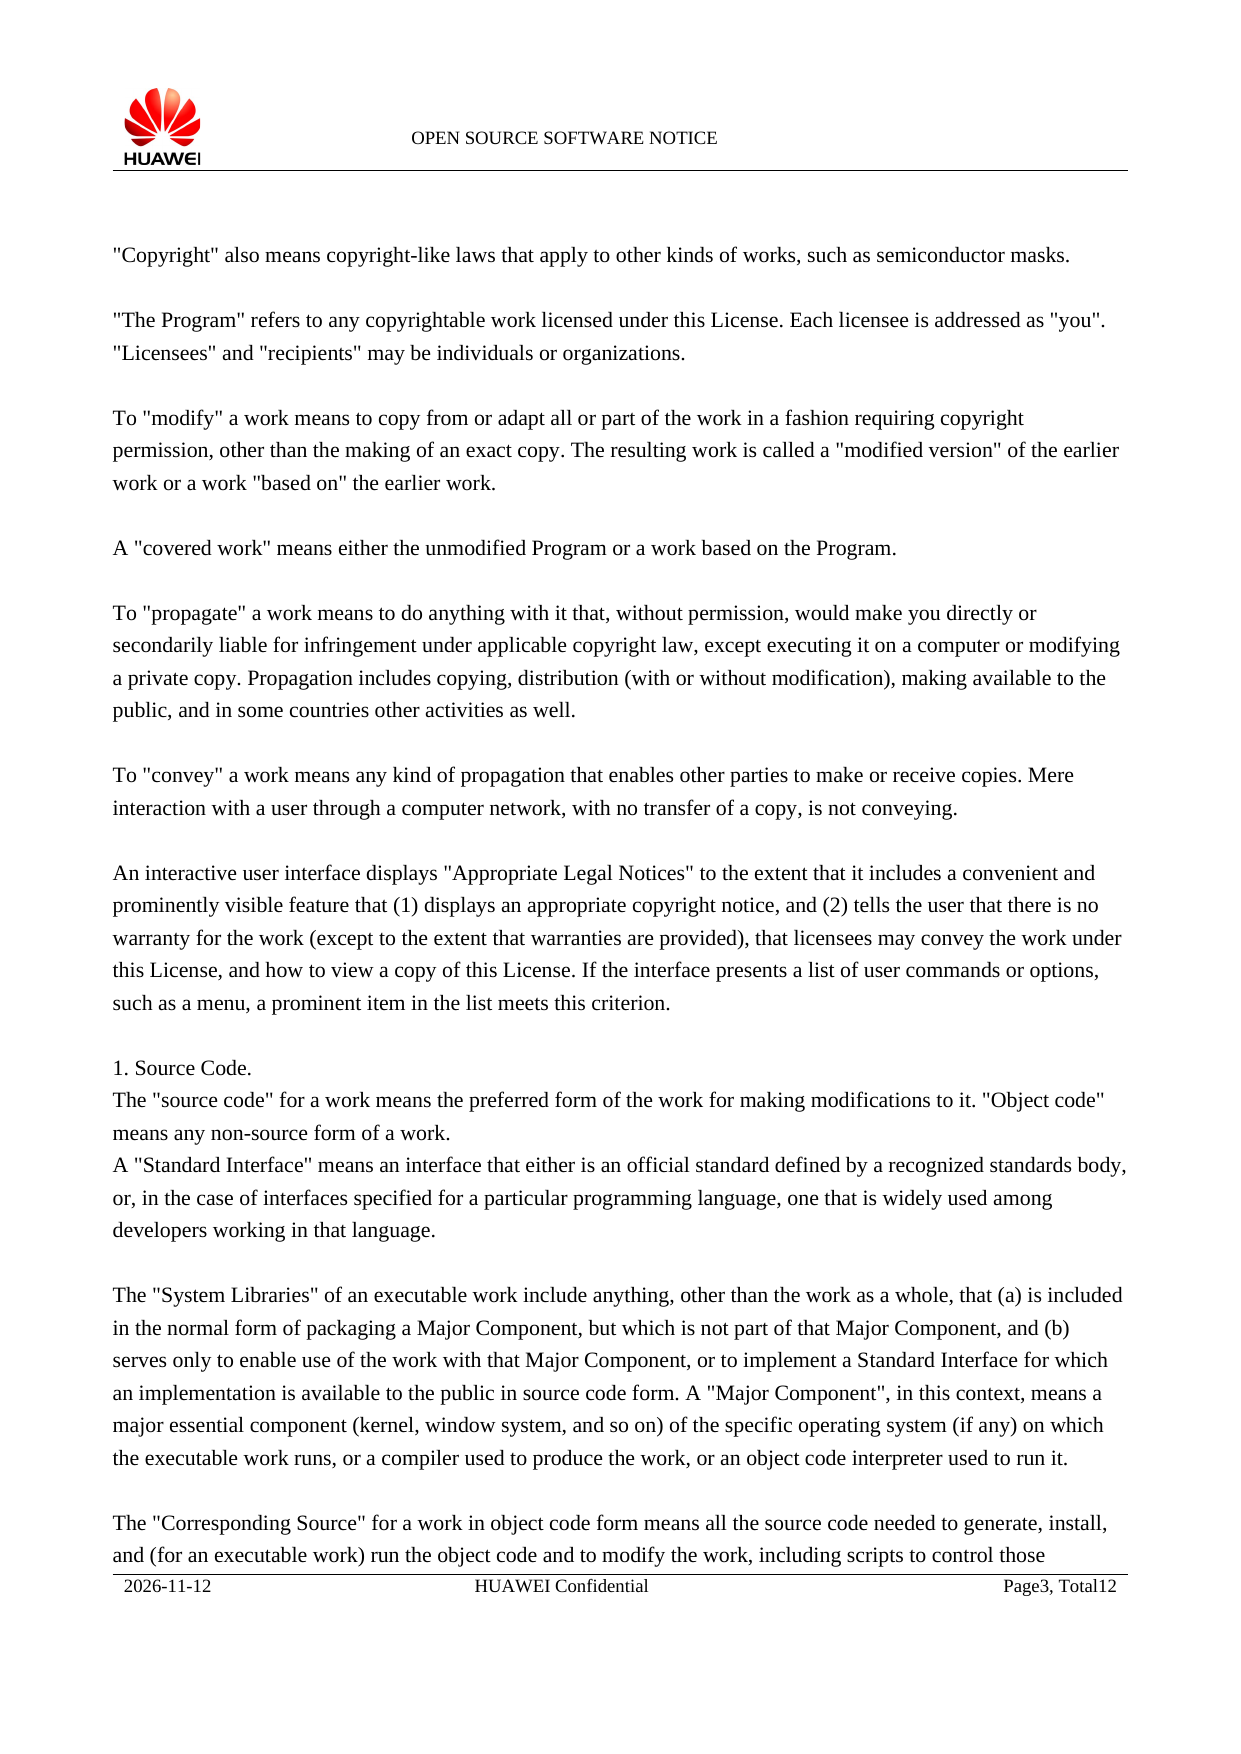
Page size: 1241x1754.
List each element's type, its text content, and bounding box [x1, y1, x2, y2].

picture [124, 88, 201, 165]
